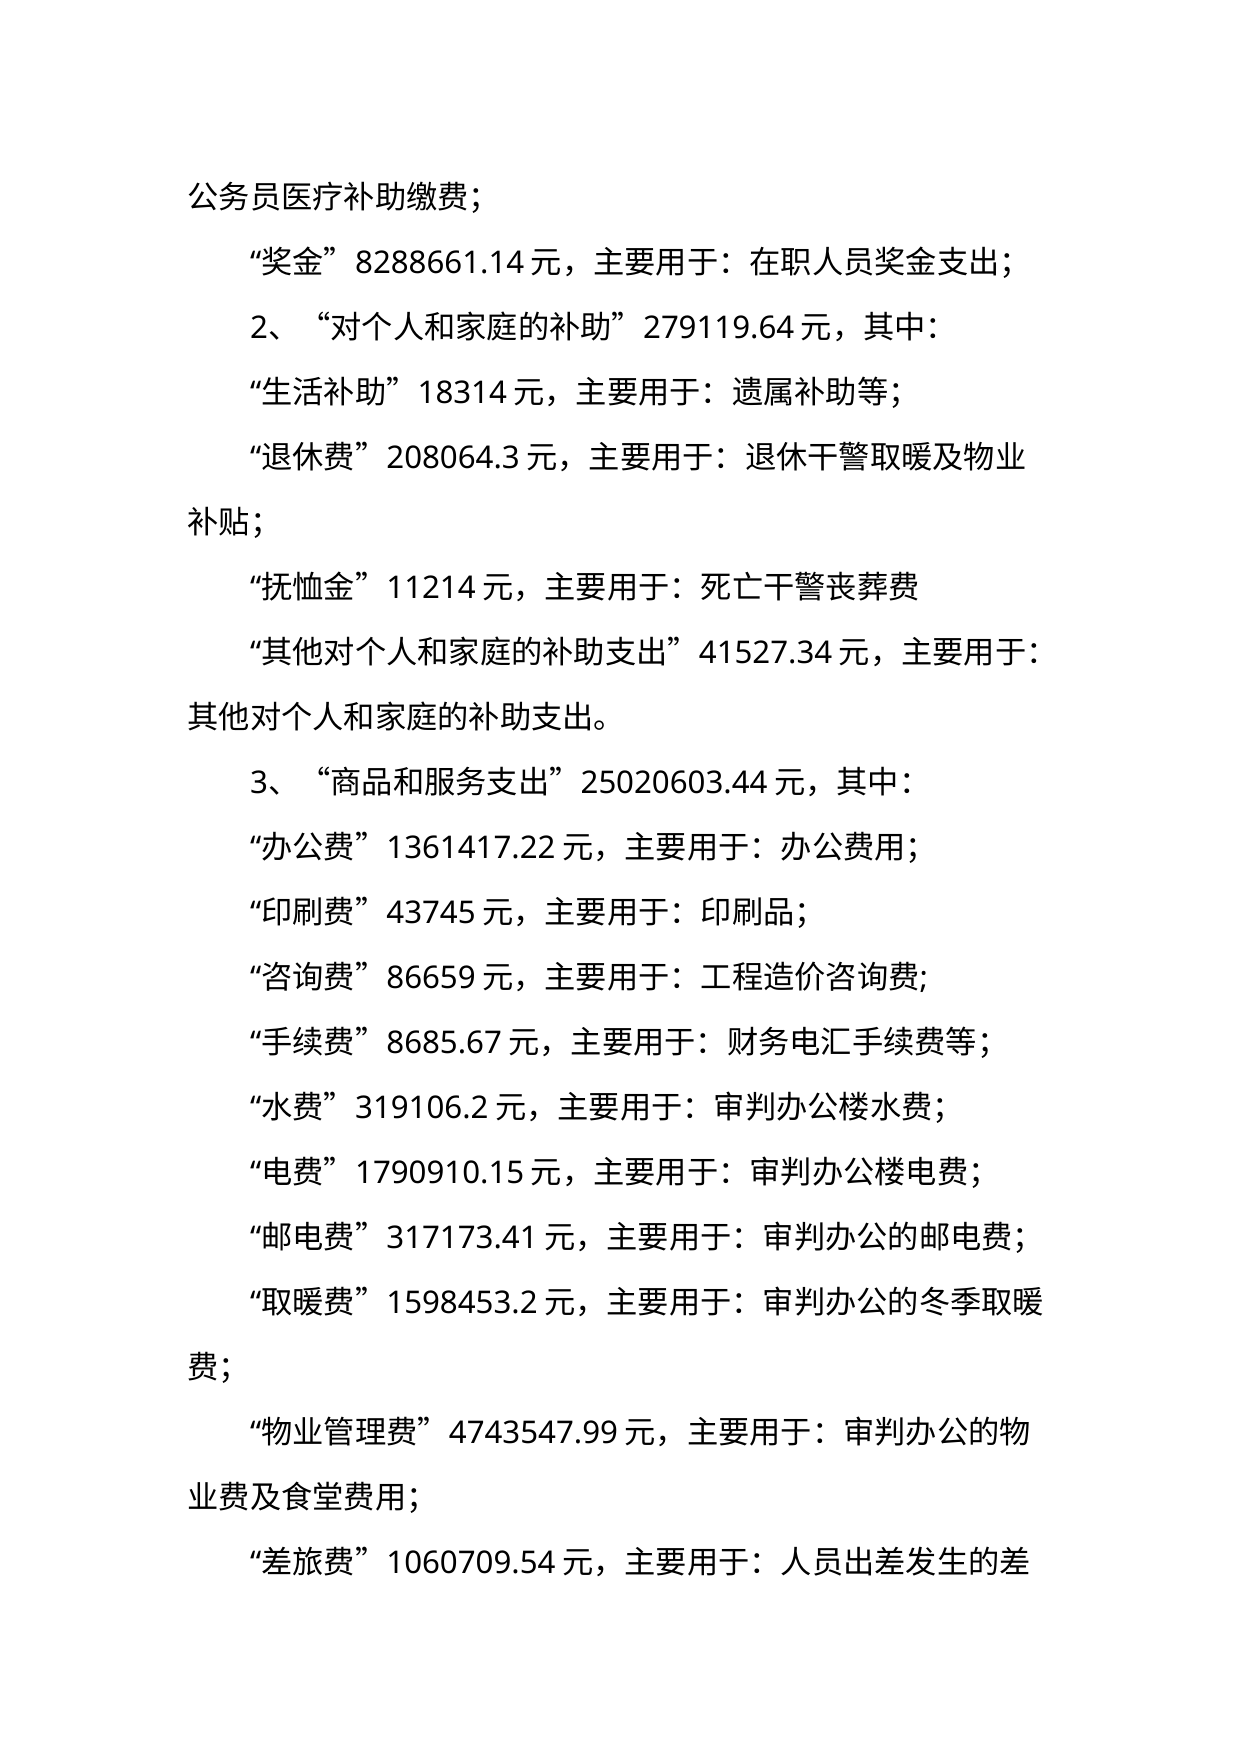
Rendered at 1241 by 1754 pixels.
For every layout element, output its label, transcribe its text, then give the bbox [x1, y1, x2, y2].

text “办公费”1361417.22元，主要用于：办公费用； [187, 812, 1053, 877]
text “水费”319106.2元，主要用于：审判办公楼水费； [187, 1072, 1053, 1137]
text 3、“商品和服务支出”25020603.44元，其中： [187, 747, 1053, 812]
text 2、“对个人和家庭的补助”279119.64元，其中： [187, 292, 1053, 357]
text “手续费”8685.67元，主要用于：财务电汇手续费等； [187, 1007, 1053, 1072]
text “退休费”208064.3元，主要用于：退休干警取暖及物业补贴； [187, 422, 1053, 552]
text “奖金”8288661.14元，主要用于：在职人员奖金支出； [187, 227, 1053, 292]
text “咨询费”86659元，主要用于：工程造价咨询费; [187, 942, 1053, 1007]
text “生活补助”18314元，主要用于：遗属补助等； [187, 357, 1053, 422]
text “物业管理费”4743547.99元，主要用于：审判办公的物业费及食堂费用； [187, 1397, 1053, 1527]
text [187, 1527, 1053, 1592]
text “其他对个人和家庭的补助支出”41527.34元，主要用于：其他对个人和家庭的补助支出。 [187, 617, 1053, 747]
text “邮电费”317173.41元，主要用于：审判办公的邮电费； [187, 1202, 1053, 1267]
text “抚恤金”11214元，主要用于：死亡干警丧葬费 [187, 552, 1053, 617]
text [187, 162, 1053, 227]
text “取暖费”1598453.2元，主要用于：审判办公的冬季取暖费； [187, 1267, 1053, 1397]
text “电费”1790910.15元，主要用于：审判办公楼电费； [187, 1137, 1053, 1202]
text “印刷费”43745元，主要用于：印刷品； [187, 877, 1053, 942]
